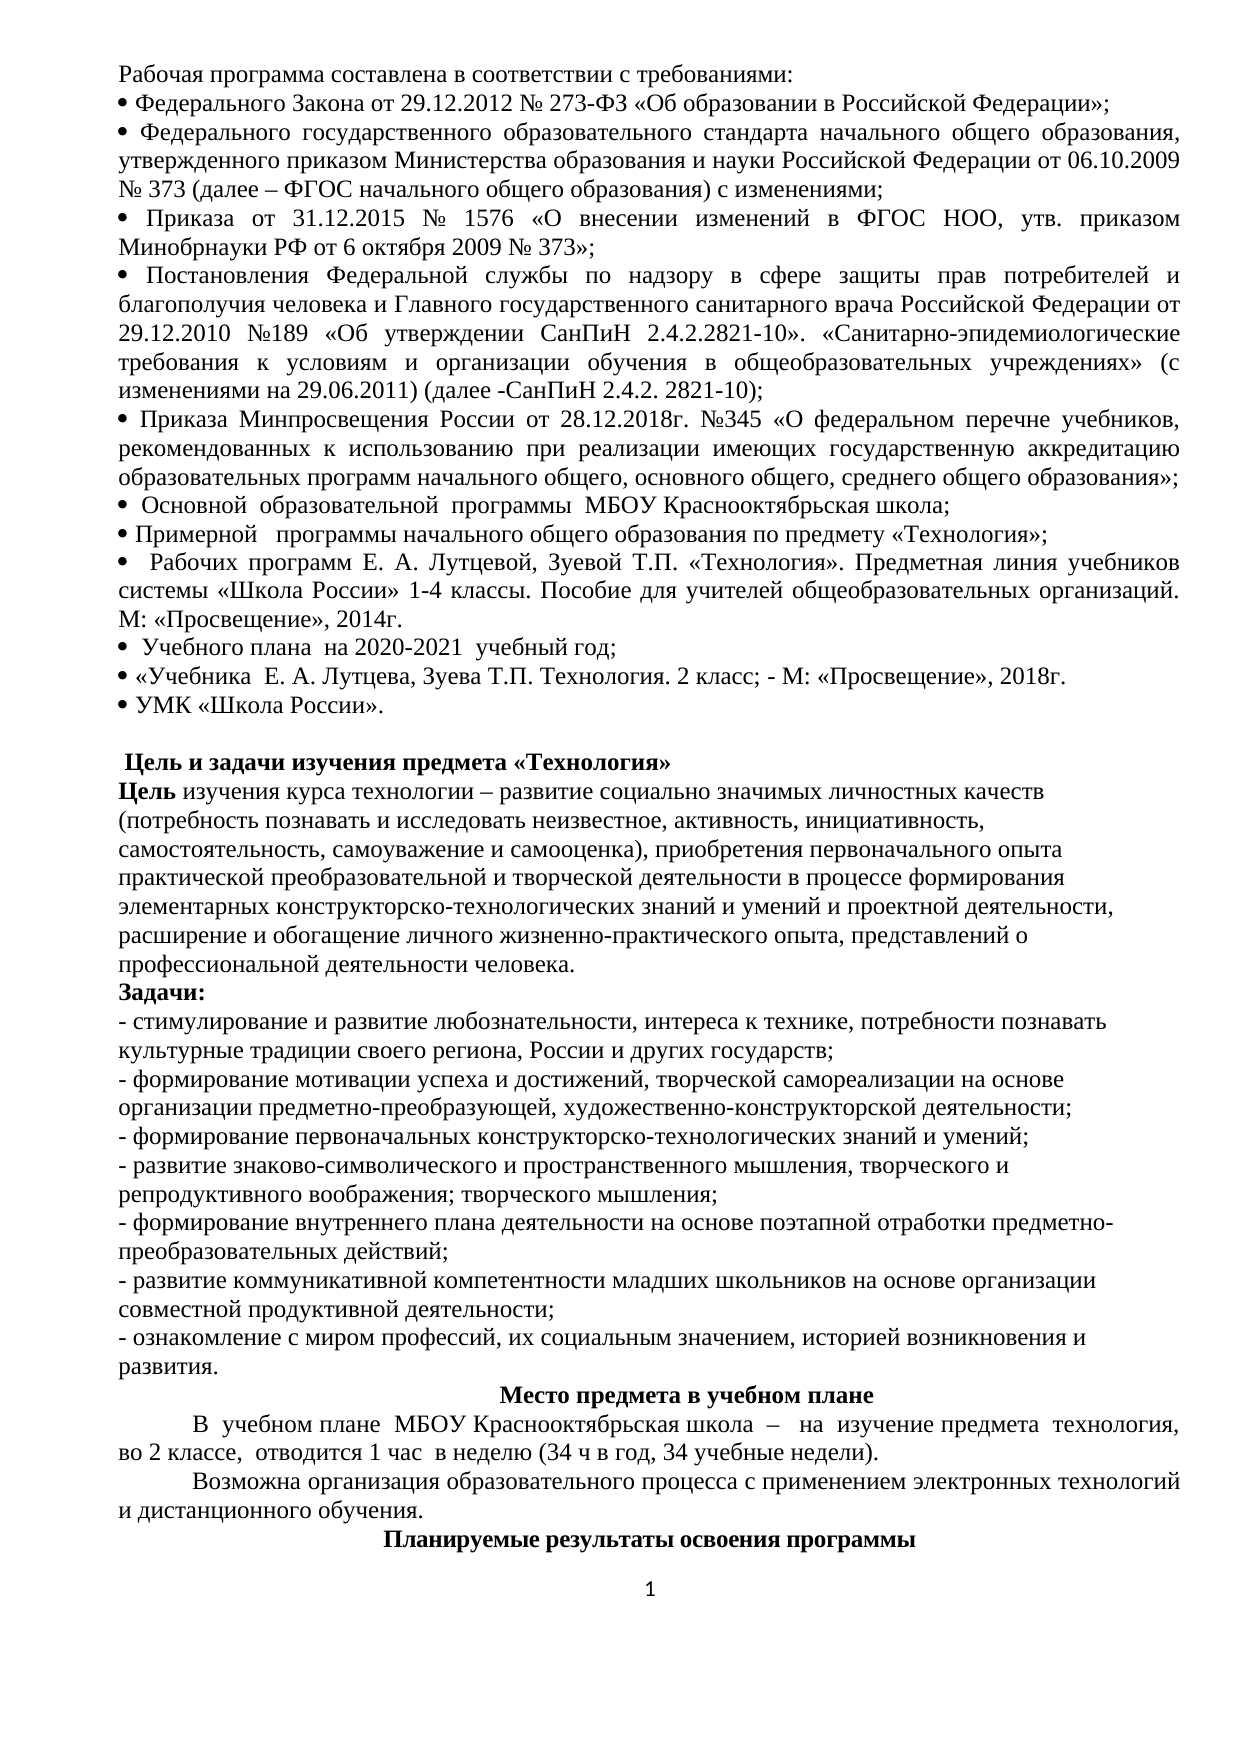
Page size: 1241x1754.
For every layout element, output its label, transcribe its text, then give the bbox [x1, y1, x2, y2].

text - ознакомление с миром профессий, их социальным значением, историей возникновения и развития. [118, 1322, 1181, 1380]
text Цель и задачи изучения предмета «Технология» [118, 747, 1181, 776]
text Возможна организация образовательного процесса с применением электронных технологий и дистанционного обучения. [118, 1466, 1181, 1524]
text «Учебника Е. А. Лутцева, Зуева Т.П. Технология. 2 класс; - М: «Просвещение», 2018г. [118, 661, 1181, 690]
text - формирование мотивации успеха и достижений, творческой самореализации на основе организации предметно-преобразующей, художественно-конструкторской деятельности; [118, 1064, 1181, 1121]
text - развитие знаково-символического и пространственного мышления, творческого и репродуктивного воображения; творческого мышления; [118, 1150, 1181, 1207]
text Планируемые результаты освоения программы [118, 1524, 1181, 1552]
text Задачи: [118, 977, 1181, 1006]
text Рабочих программ Е. А. Лутцевой, Зуевой Т.П. «Технология». Предметная линия учебников системы «Школа России» 1-4 классы. Пособие для учителей общеобразовательных организаций. М: «Просвещение», 2014г. [118, 548, 1181, 632]
text Рабочая программа составлена в соответствии с требованиями: [118, 59, 1181, 88]
list Основной образовательной программы МБОУ Краснооктябрьская школа; [118, 490, 1181, 519]
text Приказа Минпросвещения России от 28.12.2018г. №345 «О федеральном перечне учебников, рекомендованных к использованию при реализации имеющих государственную аккредитацию образовательных программ начального общего, основного общего, среднего общего образования»; [118, 404, 1181, 490]
text Федерального государственного образовательного стандарта начального общего образования, утвержденного приказом Министерства образования и науки Российской Федерации от 06.10.2009 № 373 (далее – ФГОС начального общего образования) с изменениями; [118, 117, 1181, 203]
text Федерального Закона от 29.12.2012 № 273-ФЗ «Об образовании в Российской Федерации»; [118, 88, 1181, 117]
text - развитие коммуникативной компетентности младших школьников на основе организации совместной продуктивной деятельности; [118, 1265, 1181, 1322]
text В учебном плане МБОУ Краснооктябрьская школа – на изучение предмета технология, во 2 классе, отводится 1 час в неделю (34 ч в год, 34 учебные недели). [118, 1409, 1181, 1466]
text Место предмета в учебном плане [118, 1380, 1181, 1409]
list Примерной программы начального общего образования по предмету «Технология»; [118, 519, 1181, 548]
list Учебного плана на 2020-2021 учебный год; [118, 632, 1181, 661]
text - формирование внутреннего плана деятельности на основе поэтапной отработки предметно-преобразовательных действий; [118, 1207, 1181, 1265]
text Постановления Федеральной службы по надзору в сфере защиты прав потребителей и благополучия человека и Главного государственного санитарного врача Российской Федерации от 29.12.2010 №189 «Об утверждении СанПиН 2.4.2.2821-10». «Санитарно-эпидемиологические требования к условиям и организации обучения в общеобразовательных учреждениях» (с изменениями на 29.06.2011) (далее -СанПиН 2.4.2. 2821-10); [118, 260, 1181, 404]
text - формирование первоначальных конструкторско-технологических знаний и умений; [118, 1121, 1181, 1150]
text - стимулирование и развитие любознательности, интереса к технике, потребности познавать культурные традиции своего региона, России и других государств; [118, 1006, 1181, 1064]
text УМК «Школа России». [118, 690, 1181, 719]
text Приказа от 31.12.2015 № 1576 «О внесении изменений в ФГОС НОО, утв. приказом Минобрнауки РФ от 6 октября 2009 № 373»; [118, 203, 1181, 260]
text Цель изучения курса технологии – развитие социально значимых личностных качеств (потребность познавать и исследовать неизвестное, активность, инициативность, самостоятельность, самоуважение и самооценка), приобретения первоначального опыта практической преобразовательной и творческой деятельности в процессе формирования элементарных конструкторско-технологических знаний и умений и проектной деятельности, расширение и обогащение личного жизненно-практического опыта, представлений о профессиональной деятельности человека. [118, 776, 1181, 977]
